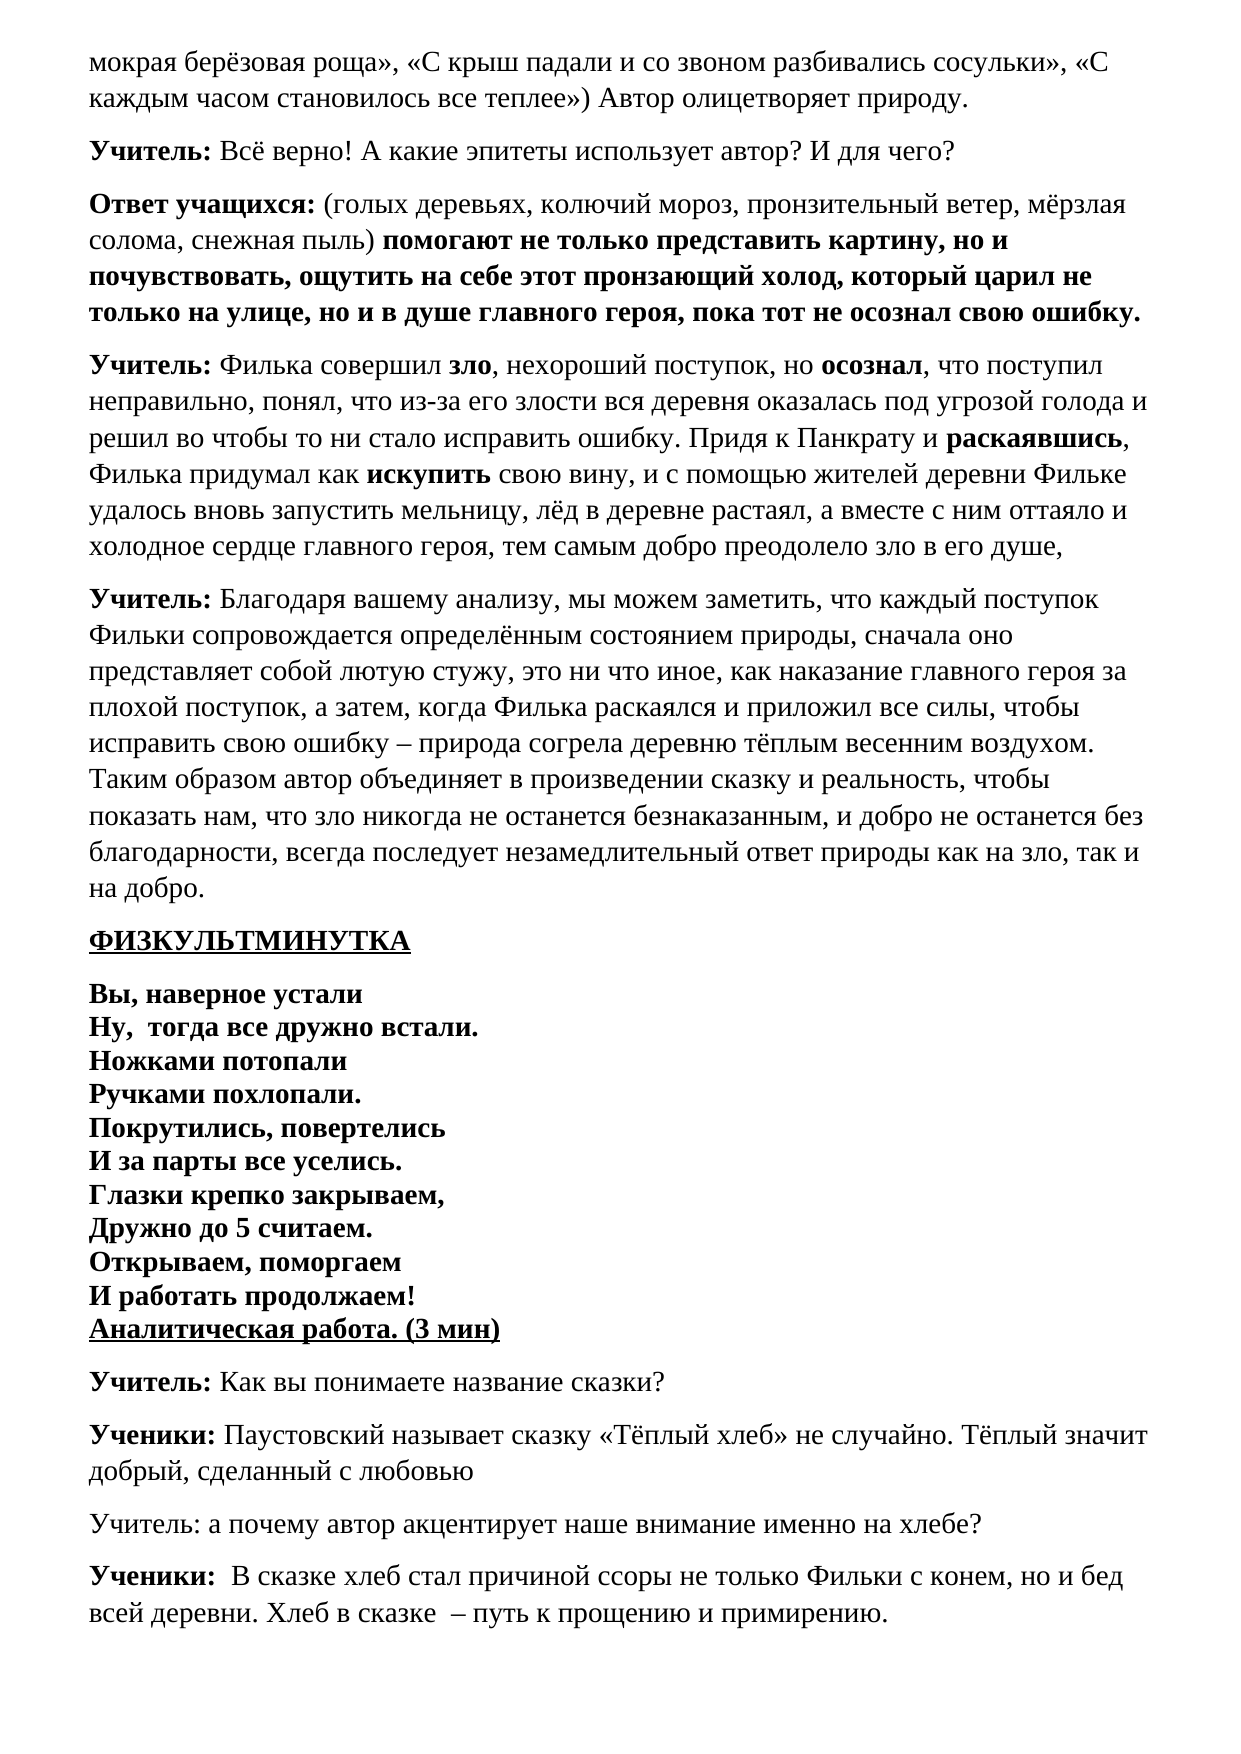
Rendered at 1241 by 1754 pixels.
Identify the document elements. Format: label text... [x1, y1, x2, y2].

text Дружно до 5 считаем. [88, 1211, 1152, 1244]
text Ручками похлопали. [88, 1076, 1152, 1110]
text Аналитическая работа. (3 мин) [88, 1311, 1152, 1345]
text Учитель: Всё верно! А какие эпитеты использует автор? И для чего? [88, 133, 1152, 167]
text Учитель: Благодаря вашему анализу, мы можем заметить, что каждый поступок Фильки сопровождается определённым состоянием природы, сначала оно представляет собой лютую стужу, это ни что иное, как наказание главного героя за плохой поступок, а затем, когда Филька раскаялся и приложил все силы, чтобы исправить свою ошибку – природа согрела деревню тёплым весенним воздухом. Таким образом автор объединяет в произведении сказку и реальность, чтобы показать нам, что зло никогда не останется безнаказанным, и добро не останется без благодарности, всегда последует незамедлительный ответ природы как на зло, так и на добро. [88, 581, 1152, 904]
text Учитель: а почему автор акцентирует наше внимание именно на хлебе? [88, 1506, 1152, 1539]
text И работать продолжаем! [88, 1278, 1152, 1311]
text Учитель: Как вы понимаете название сказки? [88, 1364, 1152, 1397]
text ФИЗКУЛЬТМИНУТКА [88, 923, 1152, 956]
text Ну, тогда все дружно встали. [88, 1009, 1152, 1043]
text Открываем, поморгаем [88, 1244, 1152, 1278]
text Ученики: Паустовский называет сказку «Тёплый хлеб» не случайно. Тёплый значит добрый, сделанный с любовью [88, 1417, 1152, 1486]
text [88, 44, 1152, 114]
text Вы, наверное устали [88, 976, 1152, 1009]
text Покрутились, повертелись [88, 1110, 1152, 1143]
text Ученики: В сказке хлеб стал причиной ссоры не только Фильки с конем, но и бед всей деревни. Хлеб в сказке – путь к прощению и примирению. [88, 1558, 1152, 1628]
text Глазки крепко закрываем, [88, 1177, 1152, 1211]
text Ножками потопали [88, 1043, 1152, 1076]
text Ответ учащихся: (голых деревьях, колючий мороз, пронзительный ветер, мёрзлая солома, снежная пыль) помогают не только представить картину, но и почувствовать, ощутить на себе этот пронзающий холод, который царил не только на улице, но и в душе главного героя, пока тот не осознал свою ошибку. [88, 186, 1152, 328]
text Учитель: Филька совершил зло, нехороший поступок, но осознал, что поступил неправильно, понял, что из-за его злости вся деревня оказалась под угрозой голода и решил во чтобы то ни стало исправить ошибку. Придя к Панкрату и раскаявшись, Филька придумал как искупить свою вину, и с помощью жителей деревни Фильке удалось вновь запустить мельницу, лёд в деревне растаял, а вместе с ним оттаяло и холодное сердце главного героя, тем самым добро преодолело зло в его душе, [88, 347, 1152, 562]
text И за парты все уселись. [88, 1143, 1152, 1177]
